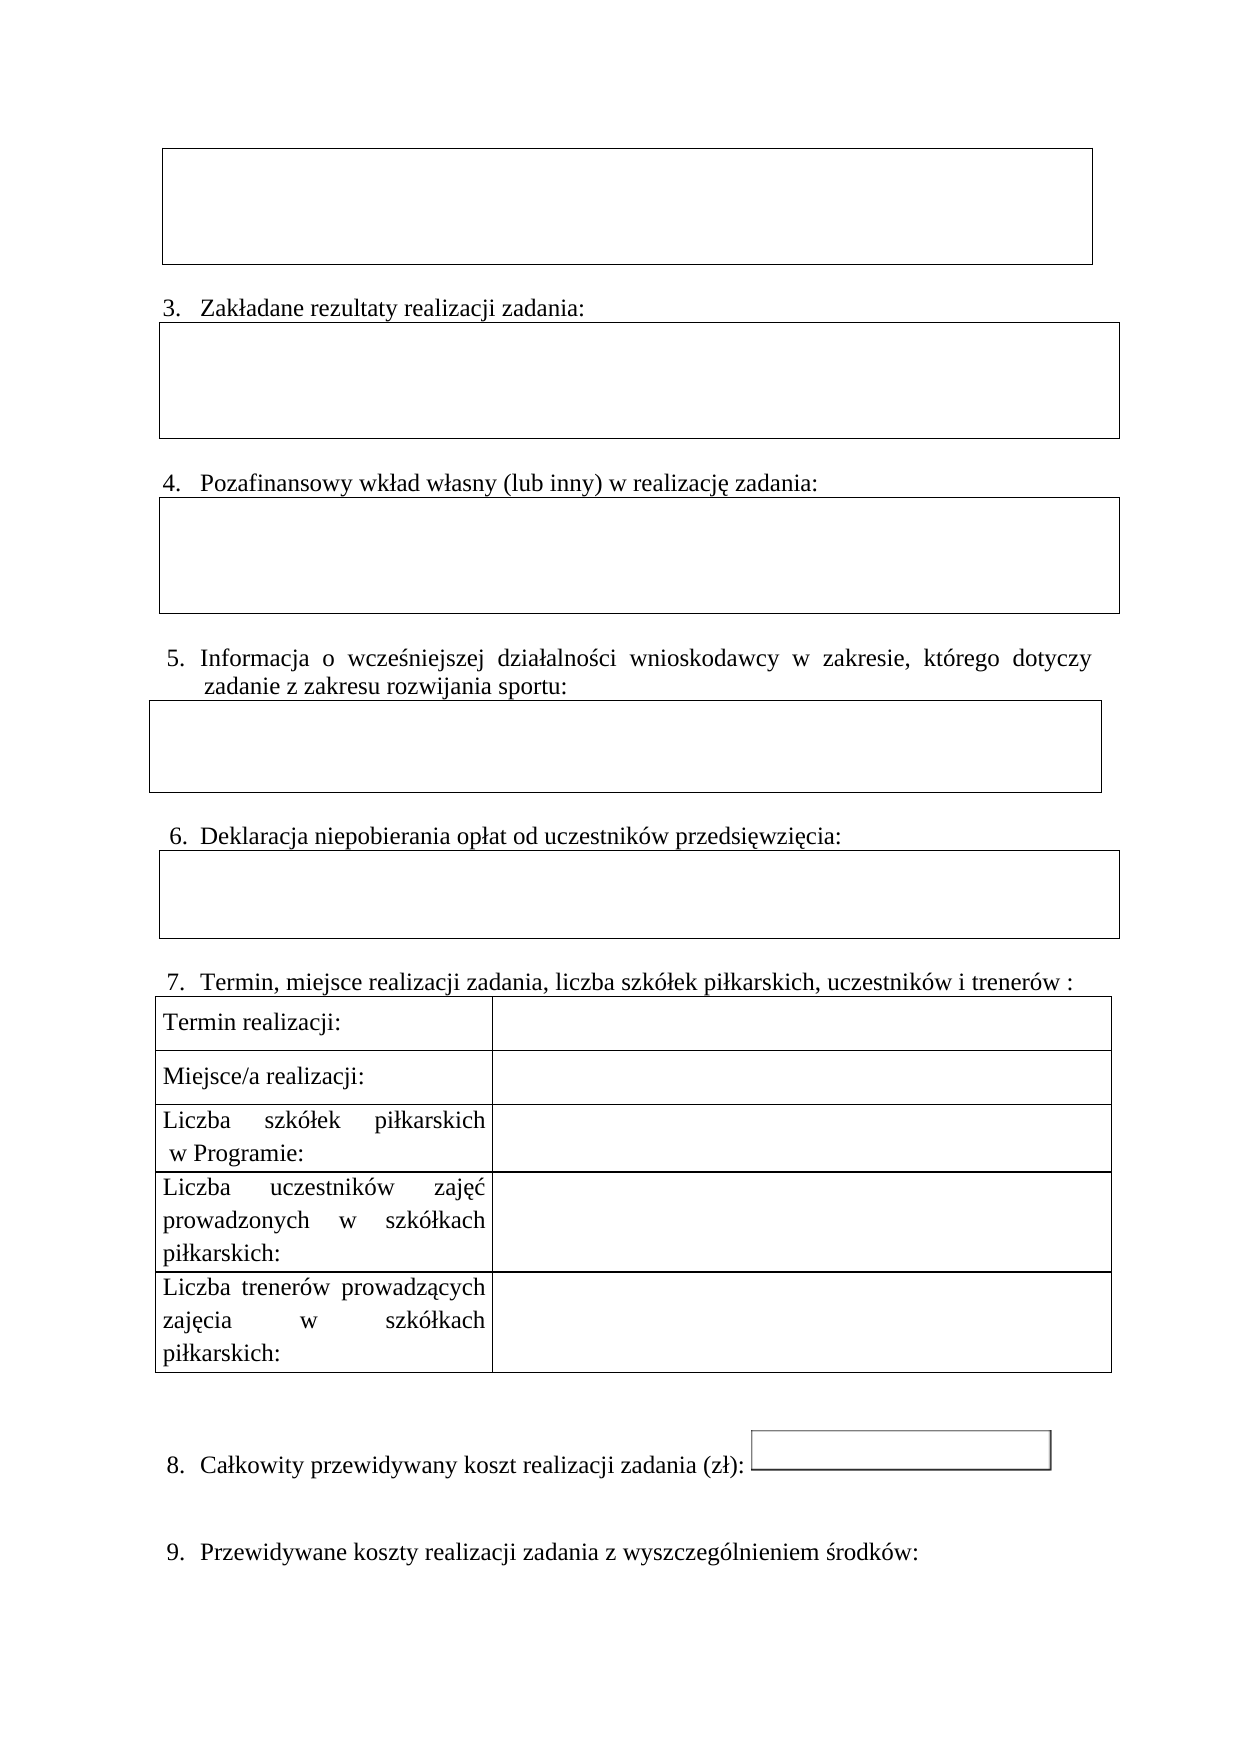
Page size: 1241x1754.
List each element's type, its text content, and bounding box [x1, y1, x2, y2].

list Informacja o wcześniejszej działalności wnioskodawcy w zakresie, którego dotyczy zadanie z zakresu rozwijania sportu: [166, 643, 1093, 700]
table_cell [493, 1273, 1111, 1372]
table_header Termin realizacji: [156, 997, 492, 1050]
table_cell [493, 1105, 1111, 1171]
table_cell [493, 1173, 1111, 1271]
list Zakładane rezultaty realizacji zadania: [162, 293, 1093, 322]
list Termin, miejsce realizacji zadania, liczba szkółek piłkarskich, uczestników i trenerów : [166, 967, 1093, 996]
table_header [163, 149, 1092, 264]
table_cell Liczba uczestników zajęć prowadzonych w szkółkach piłkarskich: [156, 1173, 492, 1271]
list Deklaracja niepobierania opłat od uczestników przedsięwzięcia: [169, 821, 1093, 850]
table_cell Miejsce/a realizacji: [156, 1051, 492, 1104]
picture [751, 1430, 1055, 1474]
table_header [160, 323, 1119, 438]
table_header [160, 851, 1119, 937]
table_header [160, 498, 1119, 613]
table_cell [493, 1051, 1111, 1104]
list Pozafinansowy wkład własny (lub inny) w realizację zadania: [162, 468, 1093, 497]
list Przewidywane koszty realizacji zadania z wyszczególnieniem środków: [166, 1537, 1093, 1566]
table_header [493, 997, 1111, 1050]
table_cell Liczba trenerów prowadzących zajęcia w szkółkach piłkarskich: [156, 1273, 492, 1372]
table_cell Liczba szkółek piłkarskich w Programie: [156, 1105, 492, 1171]
